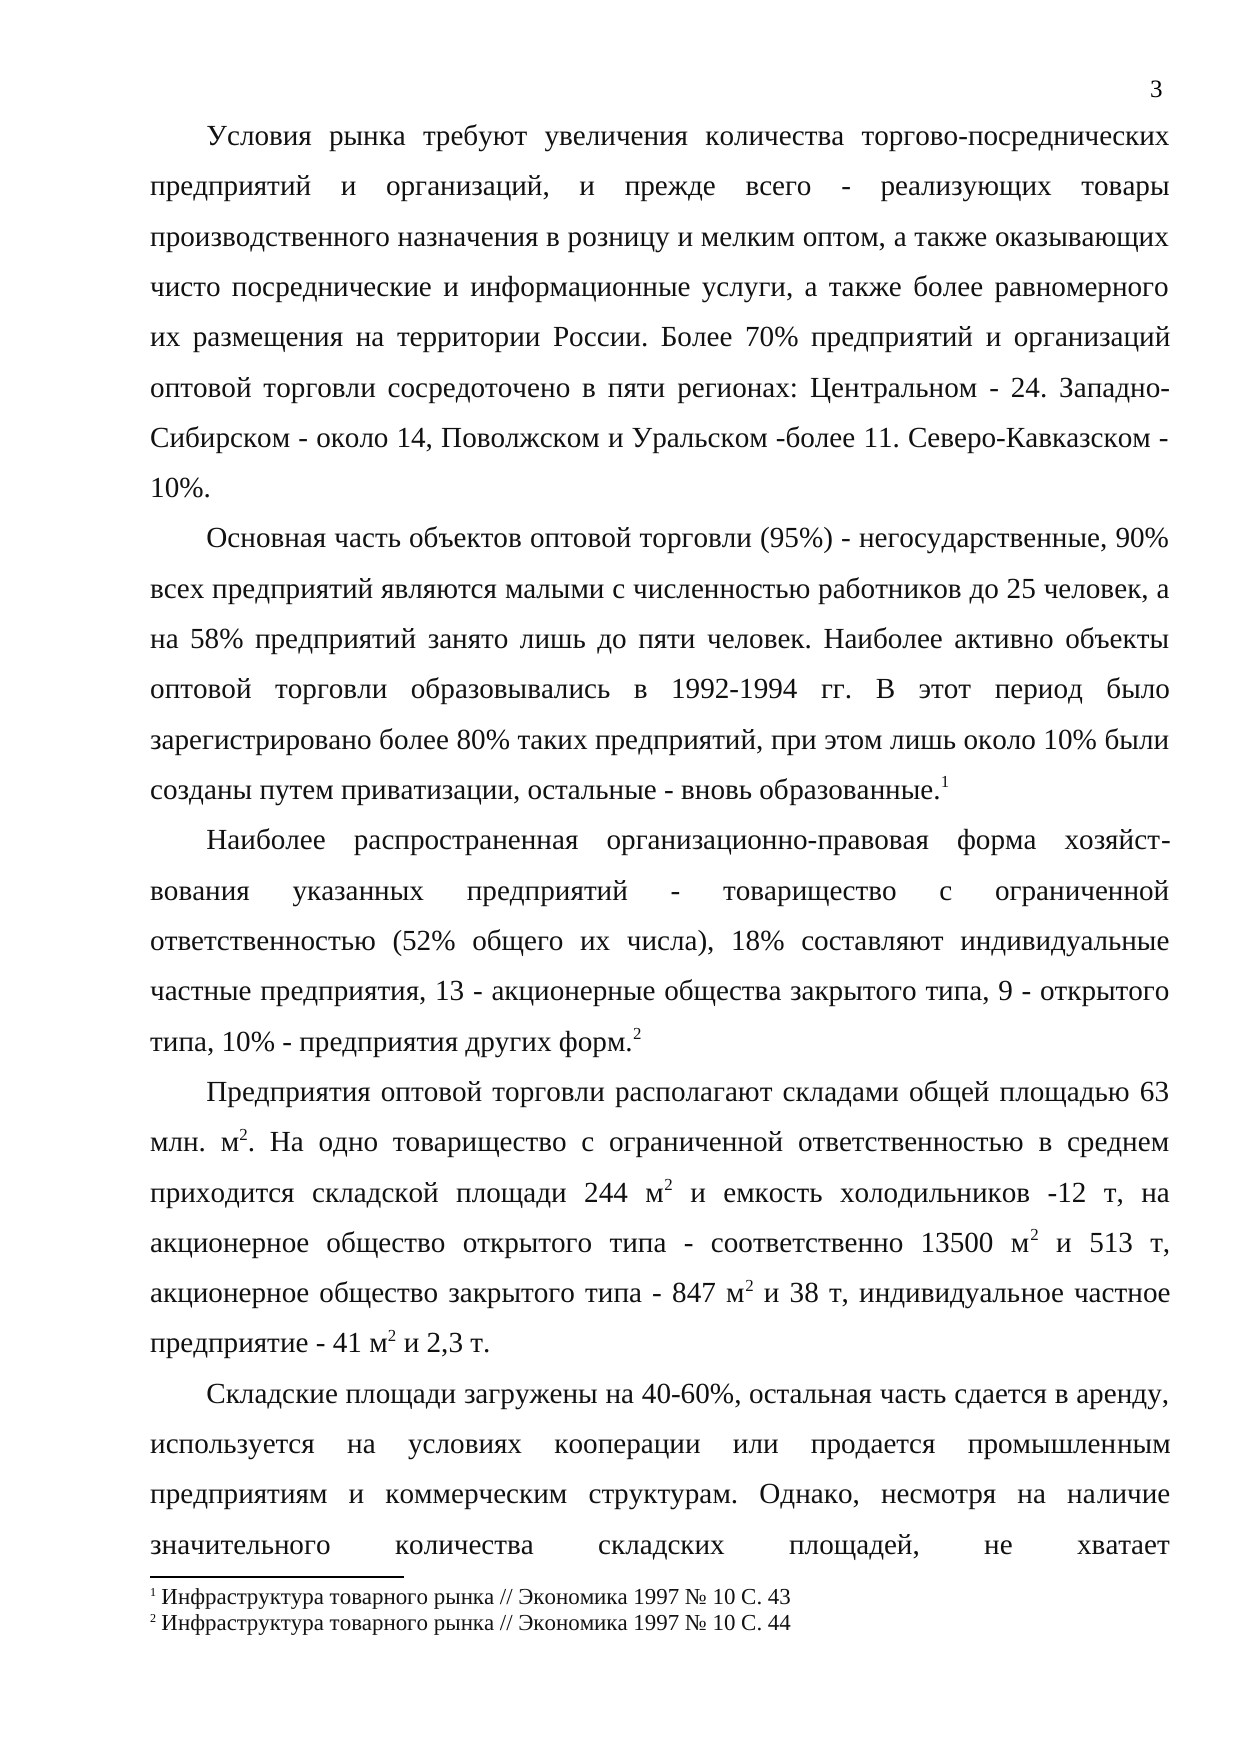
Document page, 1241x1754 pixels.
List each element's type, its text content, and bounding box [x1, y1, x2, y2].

text Основная часть объектов оптовой торговли (95%) - негосударственные, 90% всех предприятий являются малыми с численностью работников до 25 человек, а на 58% предприятий занято лишь до пяти человек. Наиболее активно объекты оптовой торговли образовывались в 1992-1994 гг. В этот период было зарегистрировано более 80% таких предприятий, при этом лишь около 10% были созданы путем приватизации, остальные - вновь образованные. [150, 521, 1170, 806]
text Условия рынка требуют увеличения количества торгово-посреднических предприятий и организаций, и прежде всего - реализующих товары производственного назначения в розницу и мелким оптом, а также оказывающих чисто посреднические и информационные услуги, а также более равномерного их размещения на территории России. Более 70% предприятий и организаций оптовой торговли сосредоточено в пяти регионах: Центральном - 24. Западно-Сибирском - около 14, Поволжском и Уральском -более 11. Северо-Кавказском - 10%. [150, 118, 1170, 504]
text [150, 1376, 1170, 1560]
text Предприятия оптовой торговли располагают складами общей площадью 63 млн. м2. На одно товарищество с ограниченной ответственностью в среднем приходится складской площади и емкость холодильников -12 т, на акционерное общество открытого типа - соответственно и 513 т, акционерное общество закрытого типа - и 38 т, индивидуальное частное предприятие - и 2,3 т. [150, 1074, 1170, 1359]
text Наиболее распространенная организационно-правовая форма хозяйствования указанных предприятий - товарищество с ограниченной ответственностью (52% общего их числа), 18% составляют индивидуальные частные предприятия, 13 - акционерные общества закрытого типа, 9 - открытого типа, 10% - предприятия других форм. [150, 822, 1170, 1057]
